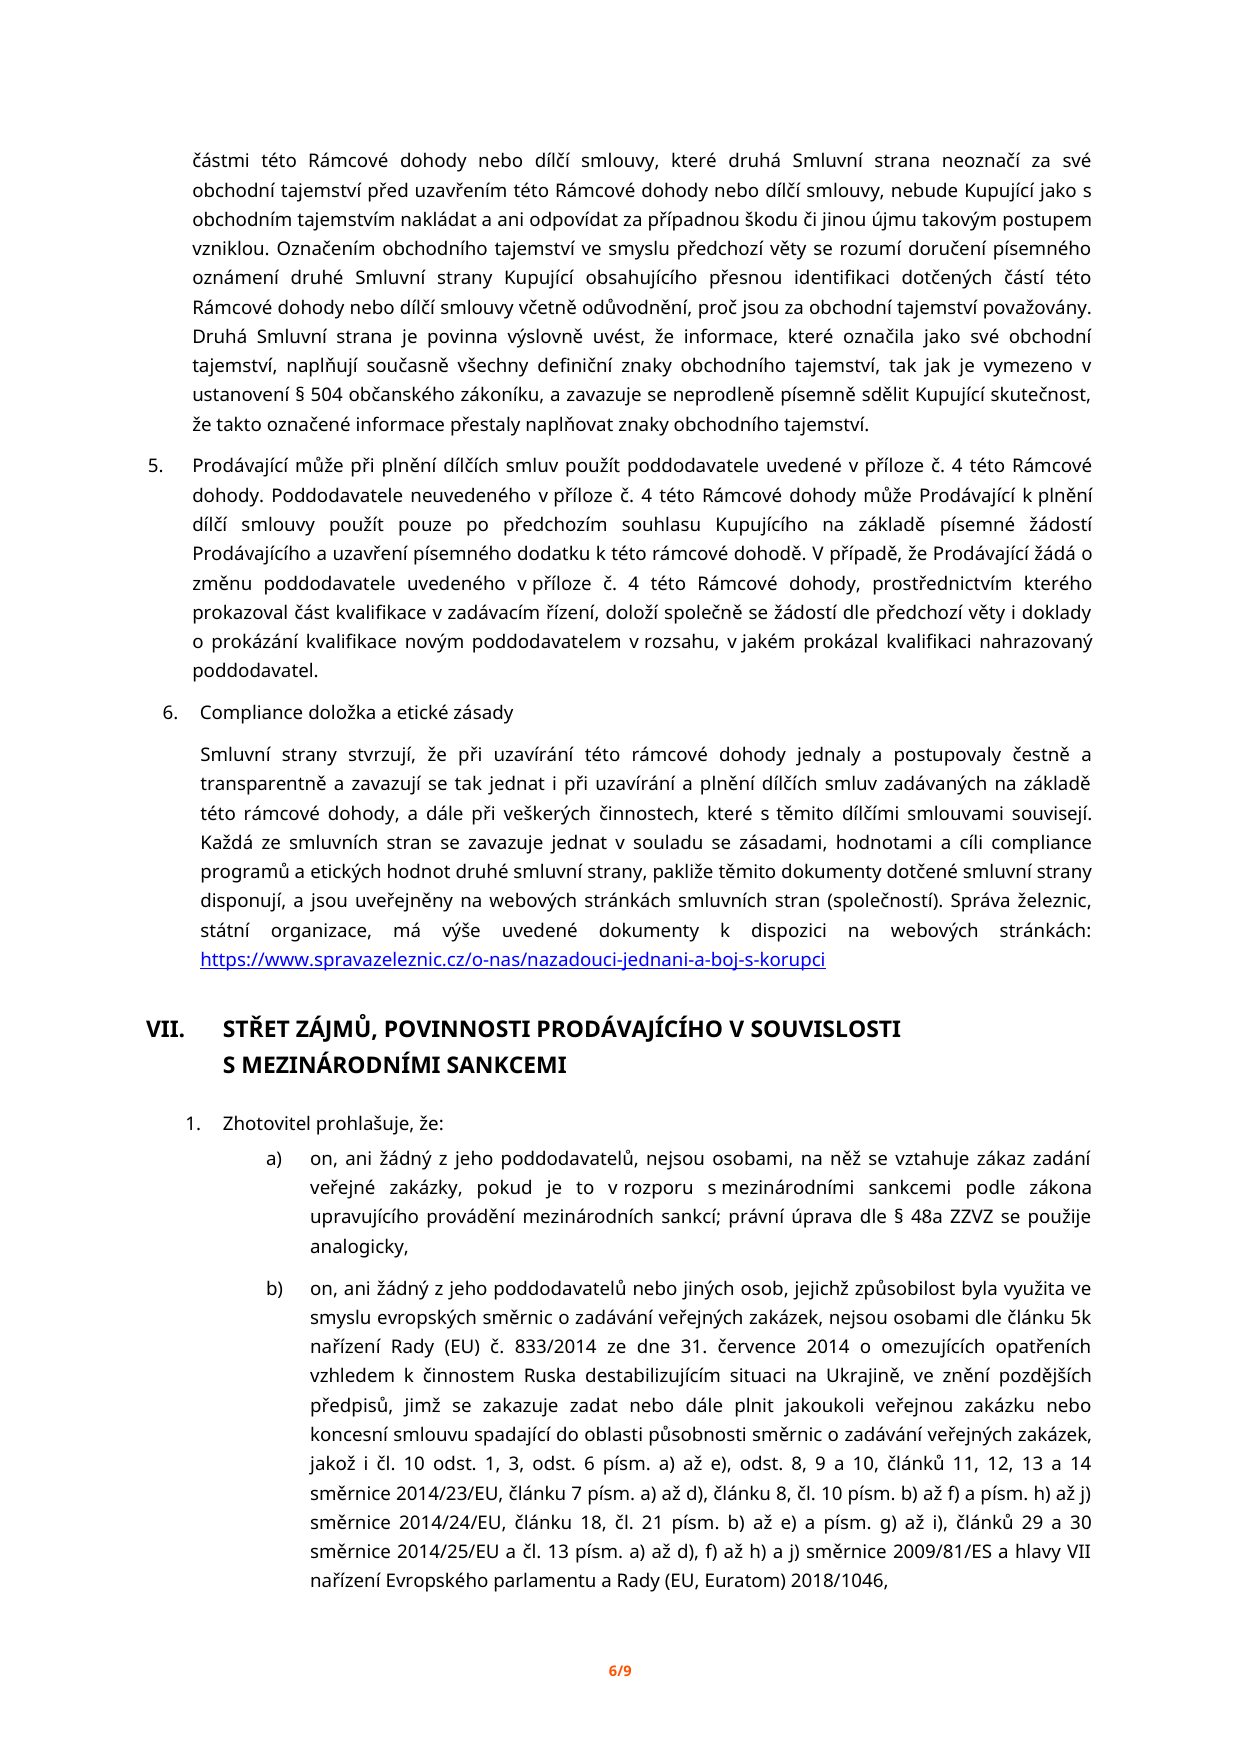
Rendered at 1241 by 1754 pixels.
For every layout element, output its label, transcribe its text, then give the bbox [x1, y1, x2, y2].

list Smluvní strany stvrzují, že při uzavírání této rámcové dohody jednaly a postupovaly čestně a transparentně a zavazují se tak jednat i při uzavírání a plnění dílčích smluv zadávaných na základě této rámcové dohody, a dále při veškerých činnostech, které s těmito dílčími smlouvami souvisejí. Každá ze smluvních stran se zavazuje jednat v souladu se zásadami, hodnotami a cíli compliance programů a etických hodnot druhé smluvní strany, pakliže těmito dokumenty dotčené smluvní strany disponují, a jsou uveřejněny na webových stránkách smluvních stran (společností). Správa železnic, státní organizace, má výše uvedené dokumenty k dispozici na webových stránkách: https://www.spravazeleznic.cz/o-nas/nazadouci-jednani-a-boj-s-korupci [200, 741, 1093, 972]
list Compliance doložka a etické zásady [162, 699, 1093, 725]
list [148, 148, 1093, 437]
list STŘET ZÁJMŮ, POVINNOSTI PRODÁVAJÍCÍHO V SOUVISLOSTI S MEZINÁRODNÍMI SANKCEMI [185, 1013, 1093, 1080]
list Zhotovitel prohlašuje, že: [185, 1110, 1093, 1135]
list Prodávající může při plnění dílčích smluv použít poddodavatele uvedené v příloze č. 4 této Rámcové dohody. Poddodavatele neuvedeného v příloze č. 4 této Rámcové dohody může Prodávající k plnění dílčí smlouvy použít pouze po předchozím souhlasu Kupujícího na základě písemné žádostí Prodávajícího a uzavření písemného dodatku k této rámcové dohodě. V případě, že Prodávající žádá o změnu poddodavatele uvedeného v příloze č. 4 této Rámcové dohody, prostřednictvím kterého prokazoval část kvalifikace v zadávacím řízení, doloží společně se žádostí dle předchozí věty i doklady o prokázání kvalifikace novým poddodavatelem v rozsahu, v jakém prokázal kvalifikaci nahrazovaný poddodavatel. [148, 453, 1093, 683]
text on, ani žádný z jeho poddodavatelů nebo jiných osob, jejichž způsobilost byla využita ve smyslu evropských směrnic o zadávání veřejných zakázek, nejsou osobami dle článku 5k nařízení Rady (EU) č. 833/2014 ze dne 31. července 2014 o omezujících opatřeních vzhledem k činnostem Ruska destabilizujícím situaci na Ukrajině, ve znění pozdějších předpisů, jimž se zakazuje zadat nebo dále plnit jakoukoli veřejnou zakázku nebo koncesní smlouvu spadající do oblasti působnosti směrnic o zadávání veřejných zakázek, jakož i čl. 10 odst. 1, 3, odst. 6 písm. a) až e), odst. 8, 9 a 10, článků 11, 12, 13 a 14 směrnice 2014/23/EU, článku 7 písm. a) až d), článku 8, čl. 10 písm. b) až f) a písm. h) až j) směrnice 2014/24/EU, článku 18, čl. 21 písm. b) až e) a písm. g) až i), článků 29 a 30 směrnice 2014/25/EU a čl. 13 písm. a) až d), f) až h) a j) směrnice 2009/81/ES a hlavy VII nařízení Evropského parlamentu a Rady (EU, Euratom) 2018/1046, [266, 1275, 1093, 1593]
text on, ani žádný z jeho poddodavatelů, nejsou osobami, na něž se vztahuje zákaz zadání veřejné zakázky, pokud je to v rozporu s mezinárodními sankcemi podle zákona upravujícího provádění mezinárodních sankcí; právní úprava dle § 48a ZZVZ se použije analogicky, [266, 1145, 1093, 1259]
